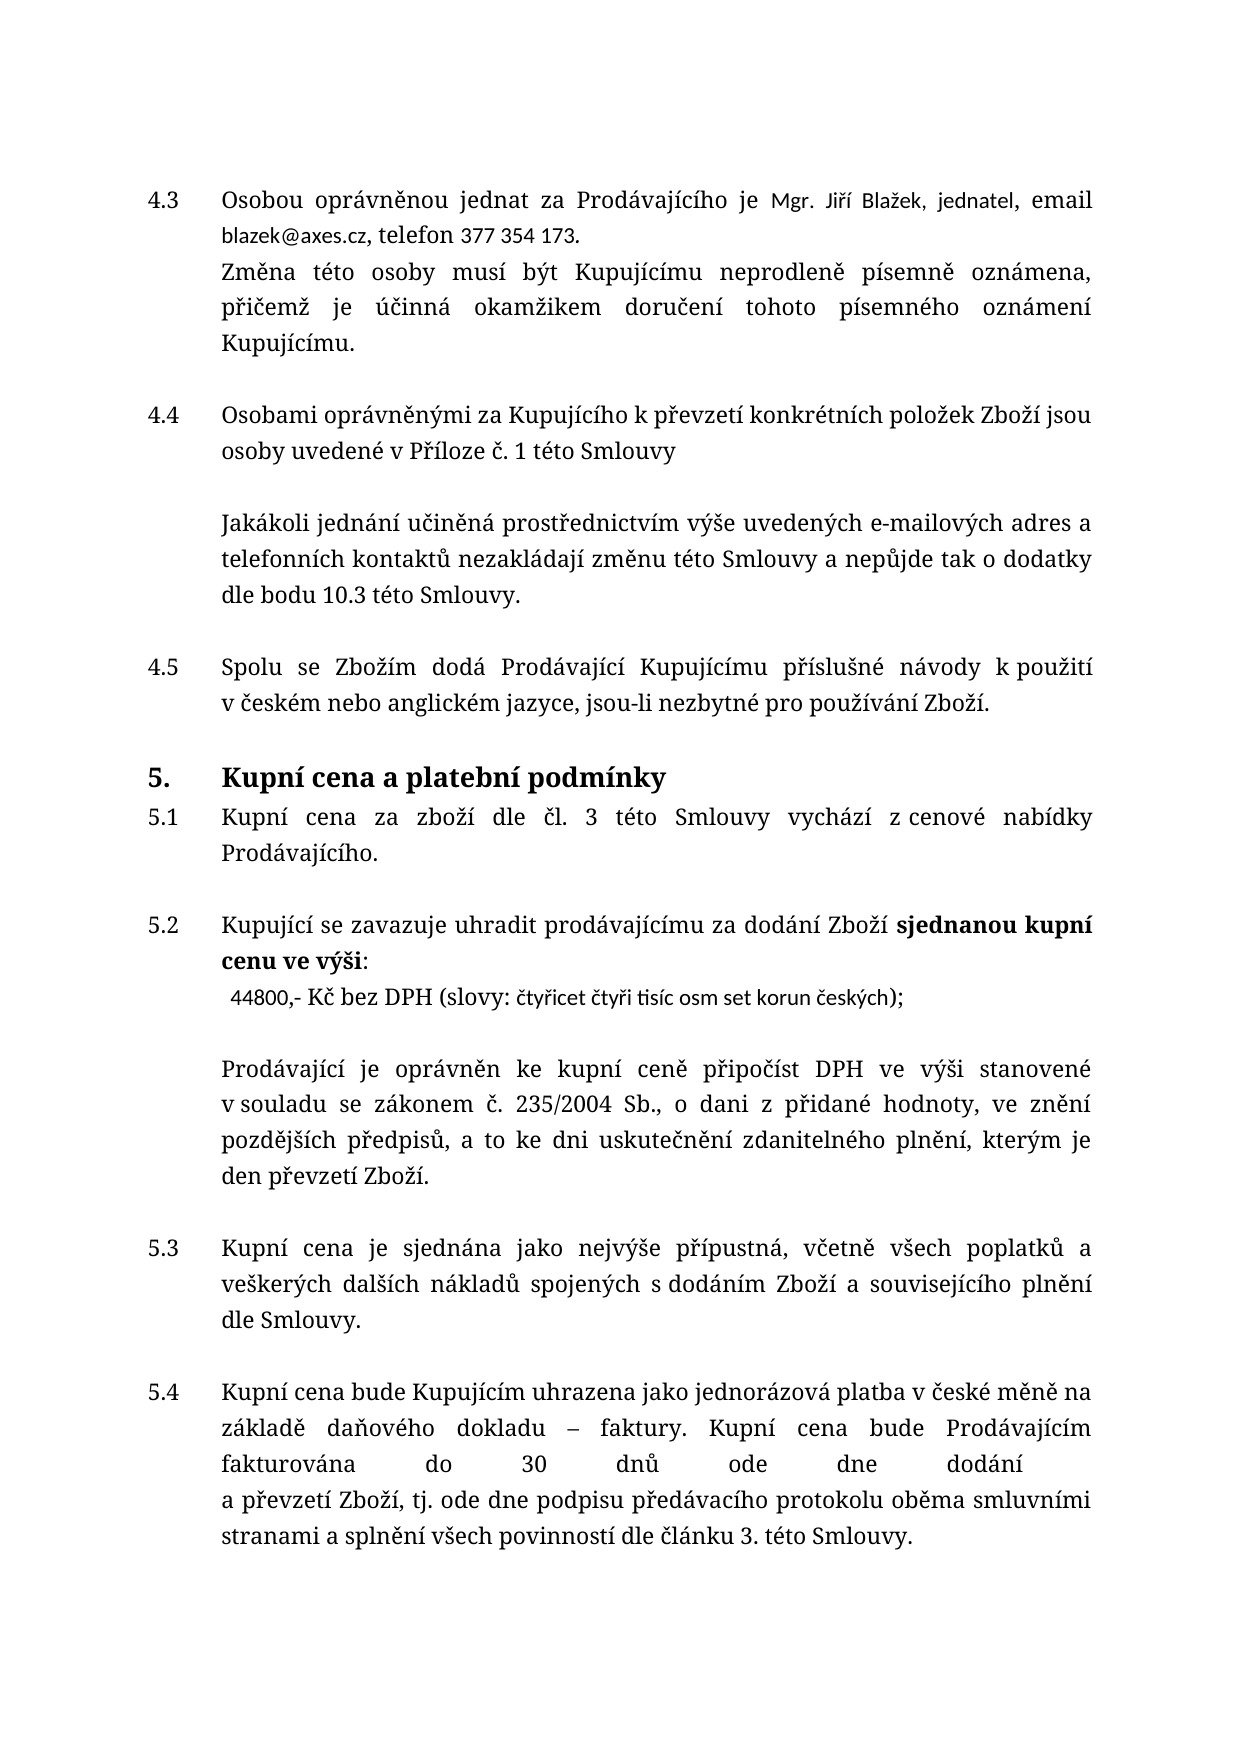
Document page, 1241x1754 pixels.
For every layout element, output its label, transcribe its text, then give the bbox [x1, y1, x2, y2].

text 5.2 Kupující se zavazuje uhradit prodávajícímu za dodání Zboží sjednanou kupní cenu ve výši: [148, 909, 1093, 976]
text 5. Kupní cena a platební podmínky [148, 758, 1093, 795]
text 4.4 Osobami oprávněnými za Kupujícího k převzetí konkrétních položek Zboží jsou osoby uvedené v Příloze č. 1 této Smlouvy [148, 399, 1093, 466]
text 5.3 Kupní cena je sjednána jako nejvýše přípustná, včetně všech poplatků a veškerých dalších nákladů spojených s dodáním Zboží a souvisejícího plnění dle Smlouvy. [148, 1232, 1093, 1335]
text 5.1 Kupní cena za zboží dle čl. 3 této Smlouvy vychází z cenové nabídky Prodávajícího. [148, 801, 1093, 868]
text Změna této osoby musí být Kupujícímu neprodleně písemně oznámena, přičemž je účinná okamžikem doručení tohoto písemného oznámení Kupujícímu. [148, 255, 1093, 358]
text 5.4 Kupní cena bude Kupujícím uhrazena jako jednorázová platba v české měně na základě daňového dokladu – faktury. Kupní cena bude Prodávajícím fakturována do 30 dnů ode dne dodání a převzetí Zboží, tj. ode dne podpisu předávacího protokolu oběma smluvními stranami a splnění všech povinností dle článku 3. této Smlouvy. [148, 1376, 1093, 1551]
text 4.3 Osobou oprávněnou jednat za Prodávajícího je Mgr. Jiří Blažek, jednatel, email blazek@axes.cz, telefon 377 354 173. [148, 183, 1093, 251]
text Prodávající je oprávněn ke kupní ceně připočíst DPH ve výši stanovené v souladu se zákonem č. 235/2004 Sb., o dani z přidané hodnoty, ve znění pozdějších předpisů, a to ke dni uskutečnění zdanitelného plnění, kterým je den převzetí Zboží. [221, 1052, 1093, 1192]
list 44800,- Kč bez DPH (slovy: čtyřicet čtyři tisíc osm set korun českých); [230, 981, 1093, 1012]
text 4.5 Spolu se Zbožím dodá Prodávající Kupujícímu příslušné návody k použití v českém nebo anglickém jazyce, jsou-li nezbytné pro používání Zboží. [148, 651, 1093, 718]
text Jakákoli jednání učiněná prostřednictvím výše uvedených e-mailových adres a telefonních kontaktů nezakládají změnu této Smlouvy a nepůjde tak o dodatky dle bodu 10.3 této Smlouvy. [221, 507, 1093, 610]
